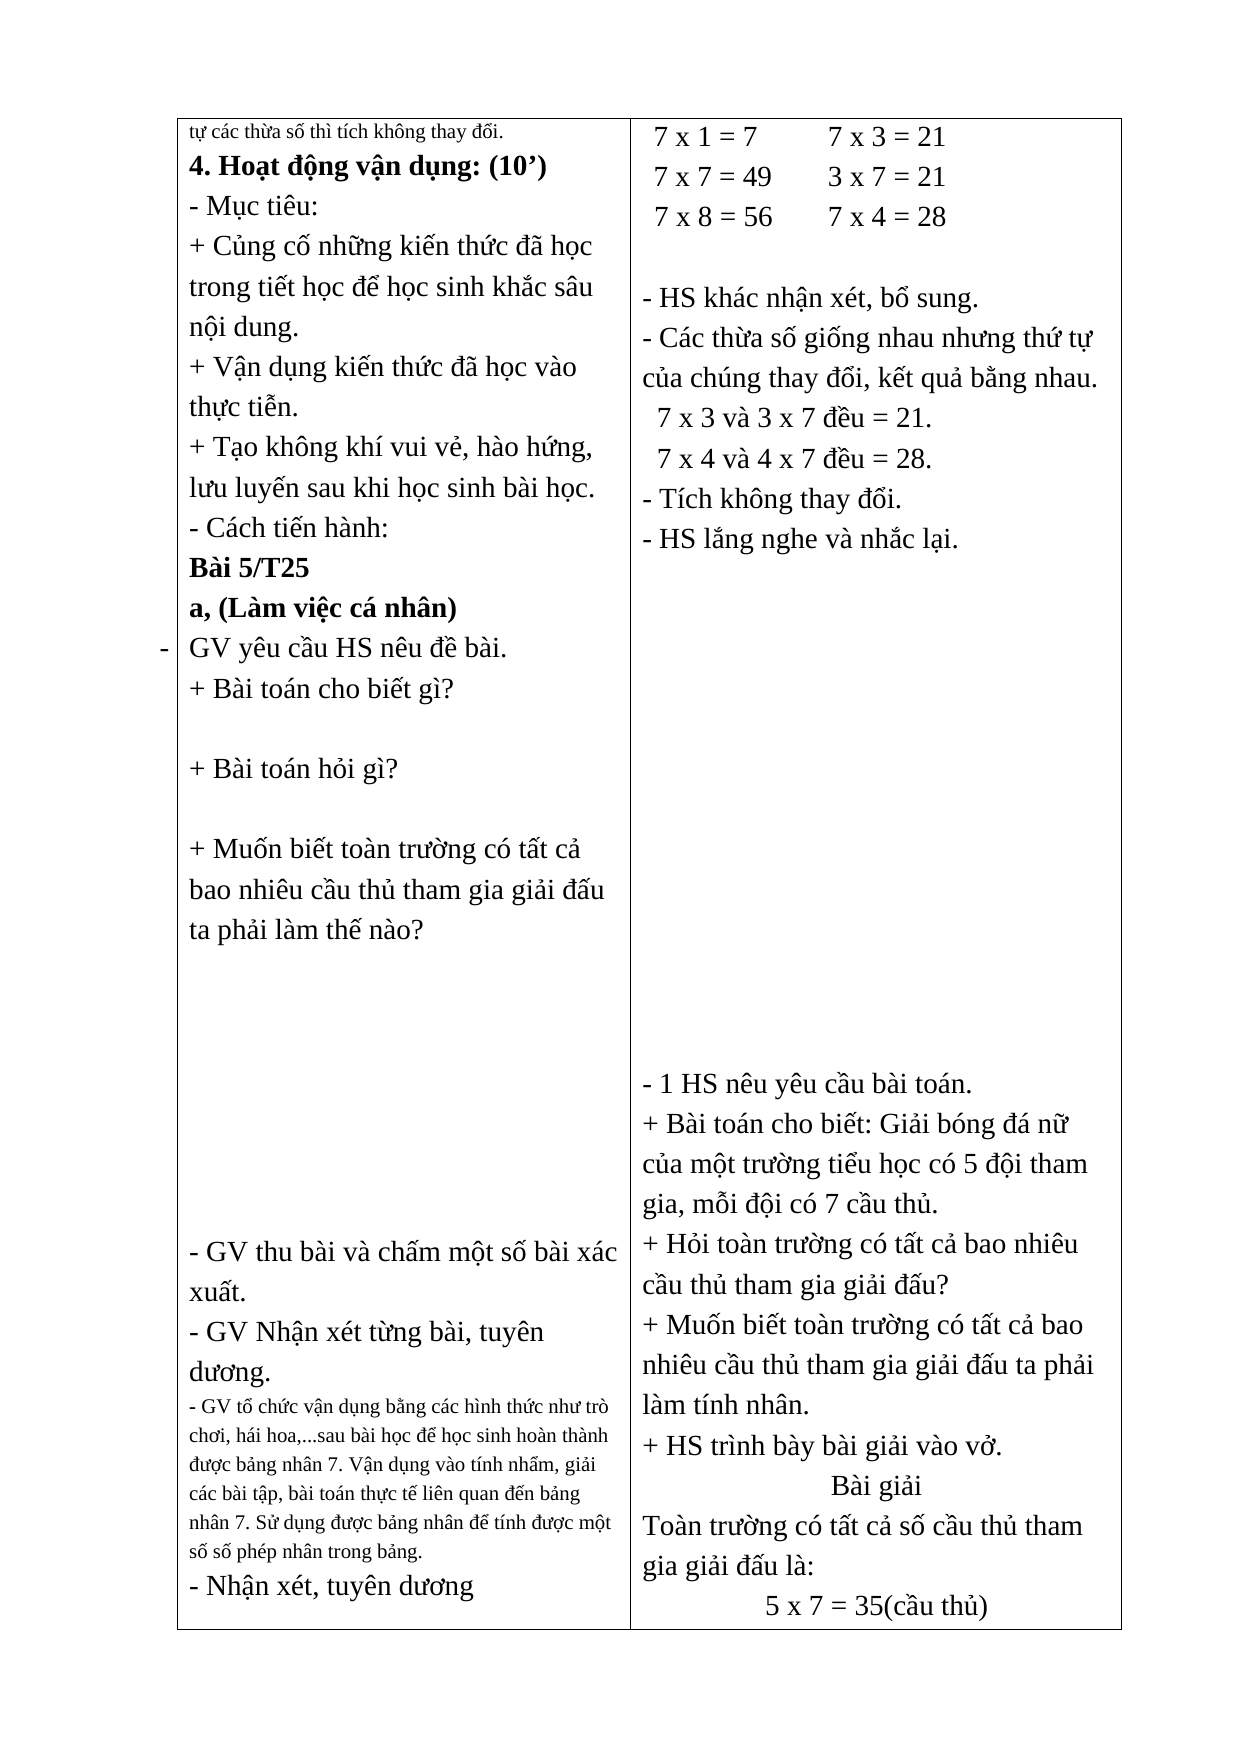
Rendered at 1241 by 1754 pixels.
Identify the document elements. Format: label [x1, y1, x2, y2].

table_cell [631, 119, 1121, 1629]
table_cell [178, 119, 630, 1629]
